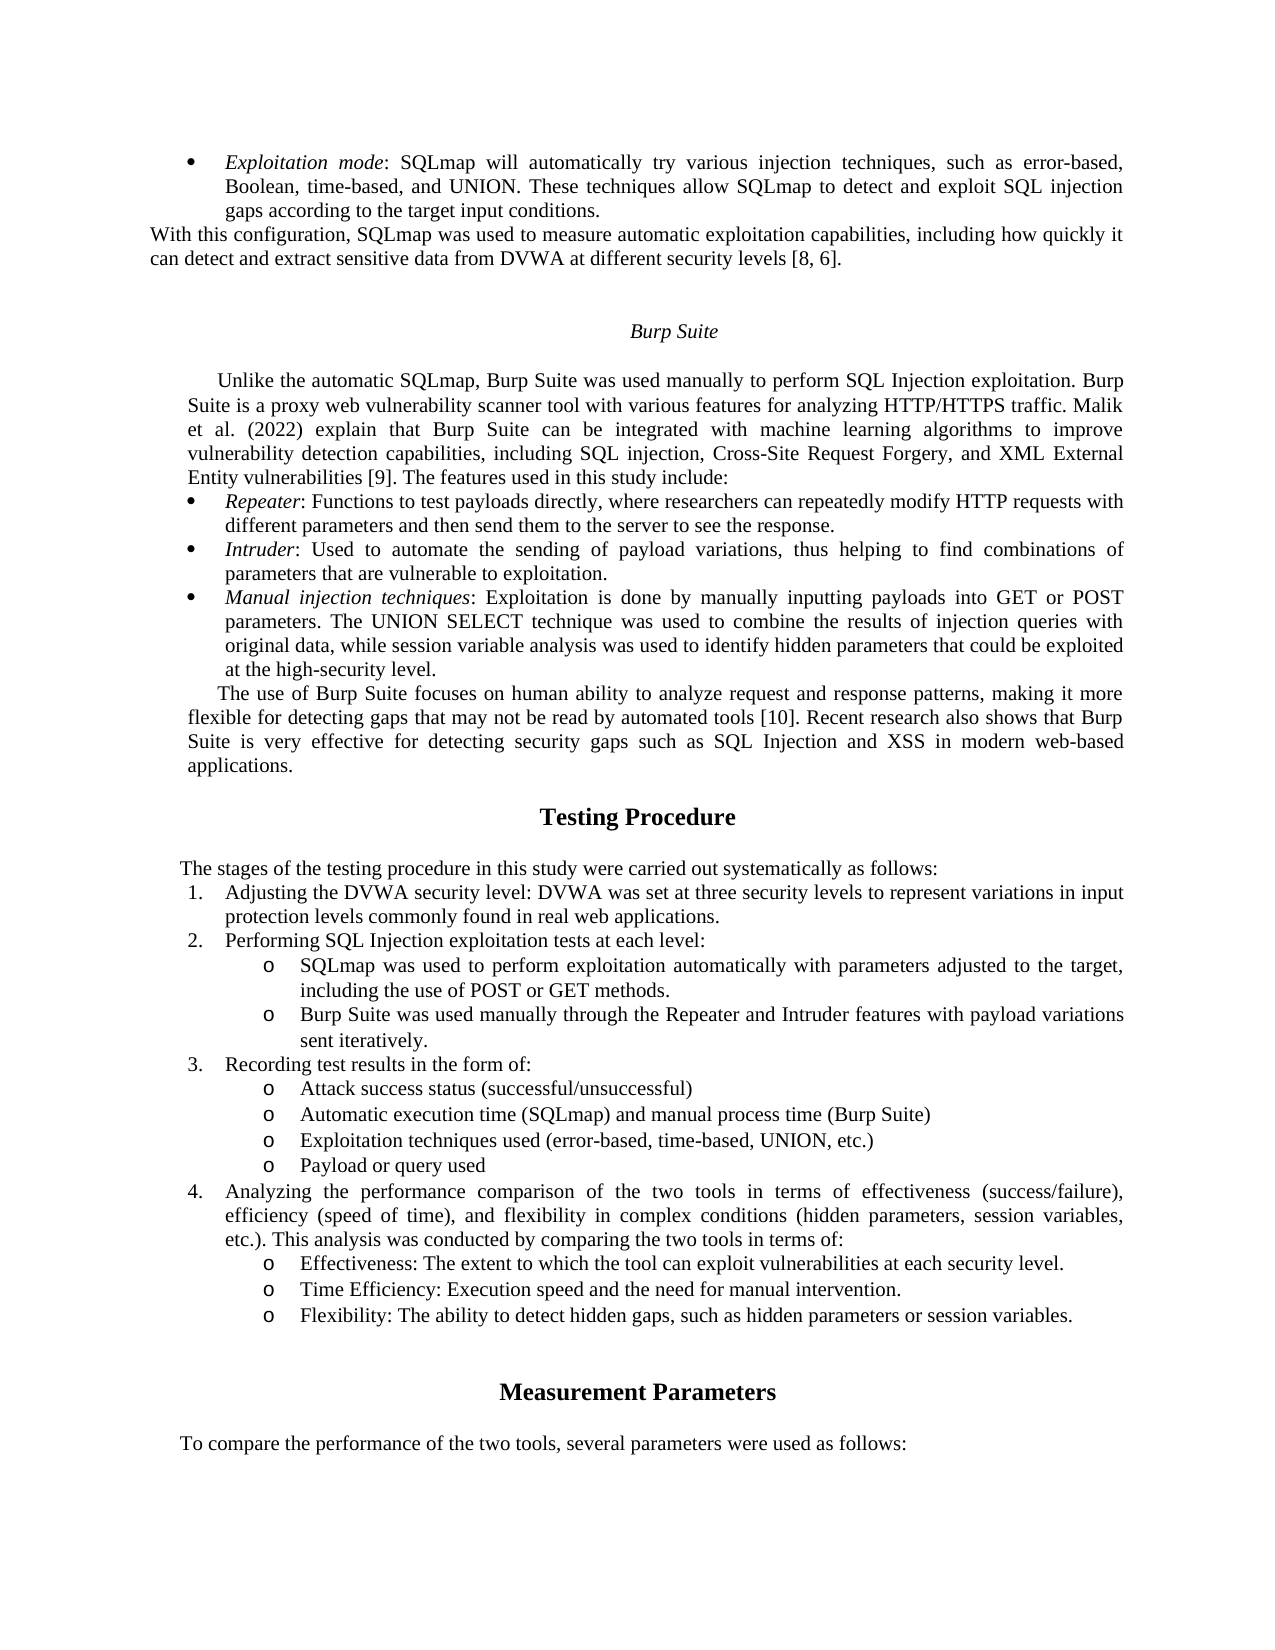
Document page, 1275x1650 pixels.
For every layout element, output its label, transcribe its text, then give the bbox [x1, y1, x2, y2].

list Manual injection techniques: Exploitation is done by manually inputting payloads into GET or POST parameters. The UNION SELECT technique was used to combine the results of injection queries with original data, while session variable analysis was used to identify hidden parameters that could be exploited at the high-security level. [187, 585, 1125, 681]
list Attack success status (successful/unsuccessful) [262, 1076, 1125, 1102]
list Recording test results in the form of: [187, 1052, 1125, 1076]
list Effectiveness: The extent to which the tool can exploit vulnerabilities at each security level. [262, 1251, 1125, 1277]
list Time Efficiency: Execution speed and the need for manual intervention. [262, 1277, 1125, 1303]
list Payload or query used [262, 1153, 1125, 1179]
subtitle Measurement Parameters [150, 1377, 1125, 1406]
text The use of Burp Suite focuses on human ability to analyze request and response patterns, making it more flexible for detecting gaps that may not be read by automated tools [10]. Recent research also shows that Burp Suite is very effective for detecting security gaps such as SQL Injection and XSS in modern web-based applications. [187, 681, 1125, 777]
list Flexibility: The ability to detect hidden gaps, such as hidden parameters or session variables. [262, 1303, 1125, 1328]
subtitle Testing Procedure [150, 802, 1125, 831]
text Unlike the automatic SQLmap, Burp Suite was used manually to perform SQL Injection exploitation. Burp Suite is a proxy web vulnerability scanner tool with various features for analyzing HTTP/HTTPS traffic. Malik et al. (2022) explain that Burp Suite can be integrated with machine learning algorithms to improve vulnerability detection capabilities, including SQL injection, Cross-Site Request Forgery, and XML External Entity vulnerabilities [9]. The features used in this study include: [187, 368, 1125, 489]
list Burp Suite was used manually through the Repeater and Intruder features with payload variations sent iteratively. [262, 1002, 1125, 1052]
text To compare the performance of the two tools, several parameters were used as follows: [150, 1431, 1125, 1455]
text With this configuration, SQLmap was used to measure automatic exploitation capabilities, including how quickly it can detect and extract sensitive data from DVWA at different security levels [8, 6]. [150, 222, 1125, 270]
list Exploitation mode: SQLmap will automatically try various injection techniques, such as error-based, Boolean, time-based, and UNION. These techniques allow SQLmap to detect and exploit SQL injection gaps according to the target input conditions. [187, 150, 1125, 222]
subtitle Burp Suite [225, 319, 1125, 343]
list SQLmap was used to perform exploitation automatically with parameters adjusted to the target, including the use of POST or GET methods. [262, 952, 1125, 1002]
list Intruder: Used to automate the sending of payload variations, thus helping to find combinations of parameters that are vulnerable to exploitation. [187, 537, 1125, 585]
list Exploitation techniques used (error-based, time-based, UNION, etc.) [262, 1128, 1125, 1153]
text The stages of the testing procedure in this study were carried out systematically as follows: [150, 856, 1125, 880]
list Repeater: Functions to test payloads directly, where researchers can repeatedly modify HTTP requests with different parameters and then send them to the server to see the response. [187, 489, 1125, 537]
list Performing SQL Injection exploitation tests at each level: [187, 928, 1125, 952]
list Adjusting the DVWA security level: DVWA was set at three security levels to represent variations in input protection levels commonly found in real web applications. [187, 880, 1125, 928]
list Automatic execution time (SQLmap) and manual process time (Burp Suite) [262, 1102, 1125, 1128]
list Analyzing the performance comparison of the two tools in terms of effectiveness (success/failure), efficiency (speed of time), and flexibility in complex conditions (hidden parameters, session variables, etc.). This analysis was conducted by comparing the two tools in terms of: [187, 1179, 1125, 1251]
